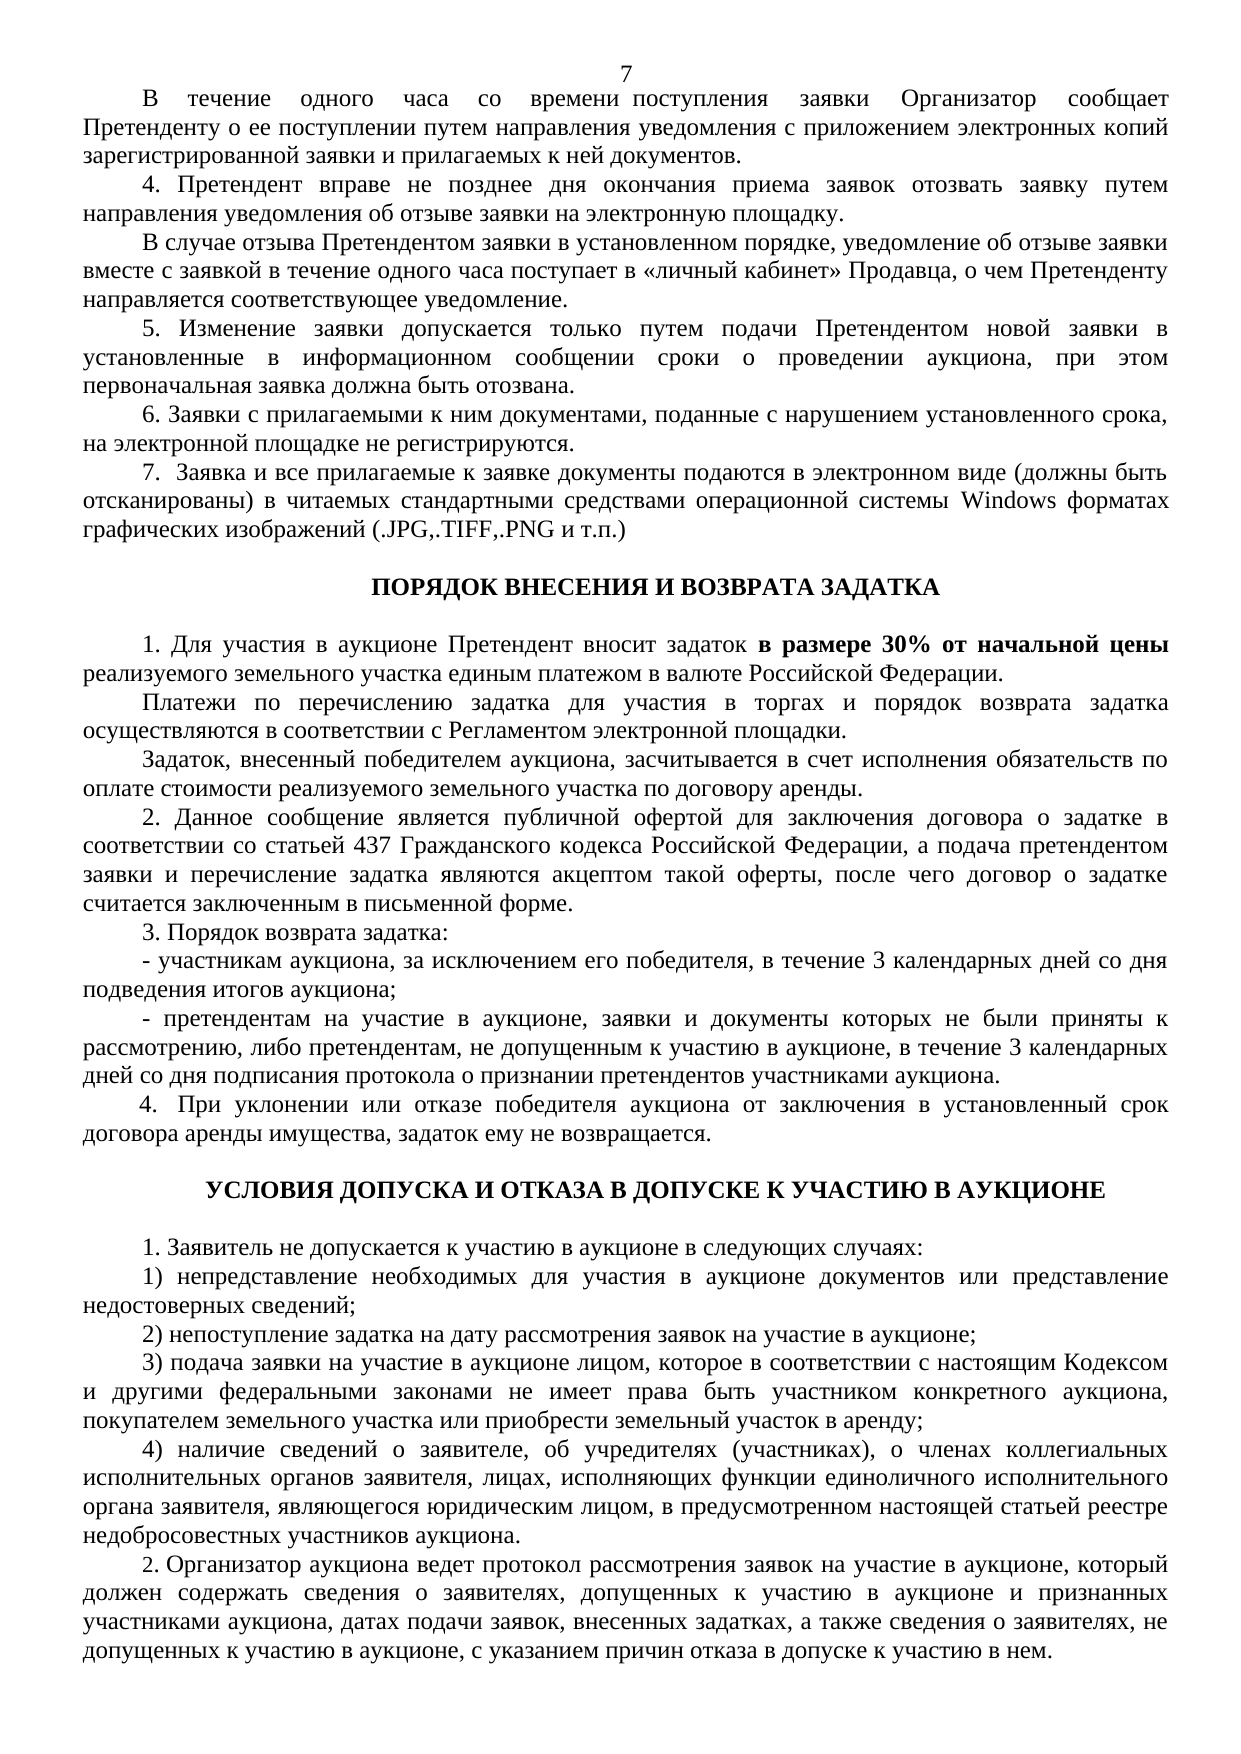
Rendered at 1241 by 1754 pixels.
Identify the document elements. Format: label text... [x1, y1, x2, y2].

text 1. Для участия в аукционе Претендент вносит задаток в размере 30% от начальной цены реализуемого земельного участка единым платежом в валюте Российской Федерации. [83, 629, 1169, 687]
text В случае отзыва Претендентом заявки в установленном порядке, уведомление об отзыве заявки вместе с заявкой в течение одного часа поступает в «личный кабинет» Продавца, о чем Претенденту направляется соответствующее уведомление. [83, 227, 1169, 313]
text В течение одного часа со времени поступления заявки Организатор сообщает Претенденту о ее поступлении путем направления уведомления с приложением электронных копий зарегистрированной заявки и прилагаемых к ней документов. [83, 83, 1169, 169]
text 5. Изменение заявки допускается только путем подачи Претендентом новой заявки в установленные в информационном сообщении сроки о проведении аукциона, при этом первоначальная заявка должна быть отозвана. [83, 313, 1169, 399]
text 3) подача заявки на участие в аукционе лицом, которое в соответствии с настоящим Кодексом и другими федеральными законами не имеет права быть участником конкретного аукциона, покупателем земельного участка или приобрести земельный участок в аренду; [83, 1347, 1169, 1434]
text 4. Претендент вправе не позднее дня окончания приема заявок отозвать заявку путем направления уведомления об отзыве заявки на электронную площадку. [83, 169, 1169, 227]
text 1. Заявитель не допускается к участию в аукционе в следующих случаях: [83, 1232, 1169, 1261]
text Порядок внесения и возврата задатка [83, 572, 1169, 601]
text 7. Заявка и все прилагаемые к заявке документы подаются в электронном виде (должны быть отсканированы) в читаемых стандартными средствами операционной системы Windows форматах графических изображений (.JPG,.TIFF,.PNG и т.п.) [83, 457, 1169, 543]
text 4) наличие сведений о заявителе, об учредителях (участниках), о членах коллегиальных исполнительных органов заявителя, лицах, исполняющих функции единоличного исполнительного органа заявителя, являющегося юридическим лицом, в предусмотренном настоящей статьей реестре недобросовестных участников аукциона. [83, 1434, 1169, 1549]
text 1) непредставление необходимых для участия в аукционе документов или представление недостоверных сведений; [83, 1261, 1169, 1319]
text 4. При уклонении или отказе победителя аукциона от заключения в установленный срок договора аренды имущества, задаток ему не возвращается. [83, 1089, 1169, 1147]
text Задаток, внесенный победителем аукциона, засчитывается в счет исполнения обязательств по оплате стоимости реализуемого земельного участка по договору аренды. [83, 744, 1169, 802]
text 6. Заявки с прилагаемыми к ним документами, поданные с нарушением установленного срока, на электронной площадке не регистрируются. [83, 399, 1169, 457]
text 2) непоступление задатка на дату рассмотрения заявок на участие в аукционе; [83, 1319, 1169, 1347]
text Платежи по перечислению задатка для участия в торгах и порядок возврата задатка осуществляются в соответствии с Регламентом электронной площадки. [83, 687, 1169, 744]
text 2. Данное сообщение является публичной офертой для заключения договора о задатке в соответствии со статьей 437 Гражданского кодекса Российской Федерации, а подача претендентом заявки и перечисление задатка являются акцептом такой оферты, после чего договор о задатке считается заключенным в письменной форме. [83, 802, 1169, 917]
text 3. Порядок возврата задатка: [83, 917, 1169, 946]
text 2. Организатор аукциона ведет протокол рассмотрения заявок на участие в аукционе, который должен содержать сведения о заявителях, допущенных к участию в аукционе и признанных участниками аукциона, датах подачи заявок, внесенных задатках, а также сведения о заявителях, не допущенных к участию в аукционе, с указанием причин отказа в допуске к участию в нем. [83, 1549, 1169, 1664]
text Условия допуска и отказа в допуске к участию в аукционе [83, 1175, 1169, 1204]
text - участникам аукциона, за исключением его победителя, в течение 3 календарных дней со дня подведения итогов аукциона; [83, 946, 1169, 1003]
text - претендентам на участие в аукционе, заявки и документы которых не были приняты к рассмотрению, либо претендентам, не допущенным к участию в аукционе, в течение 3 календарных дней со дня подписания протокола о признании претендентов участниками аукциона. [83, 1003, 1169, 1089]
